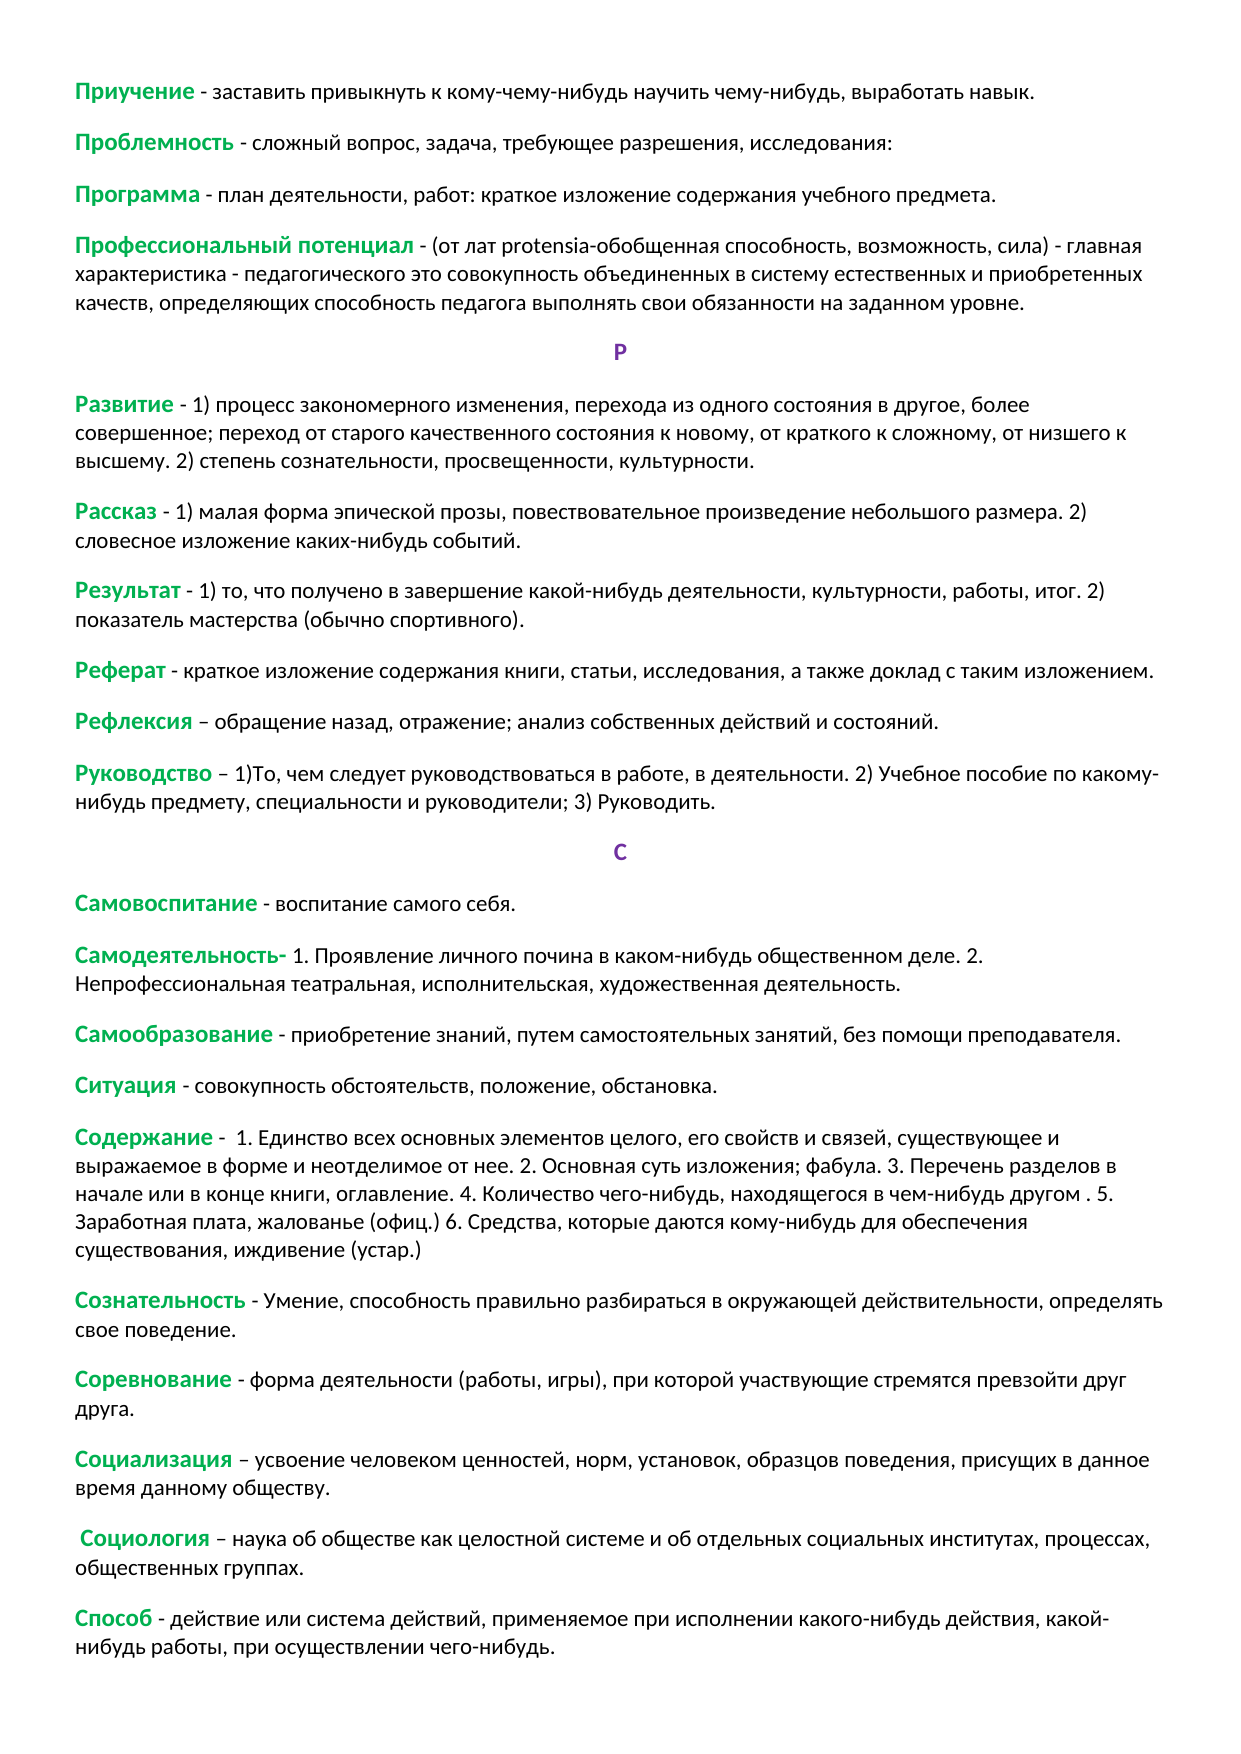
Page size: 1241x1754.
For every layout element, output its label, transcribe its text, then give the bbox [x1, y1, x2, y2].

text Р [75, 336, 1165, 367]
text Самодеятельность- 1. Проявление личного почина в каком-нибудь общественном деле. 2. Непрофессиональная театральная, исполнительская, художественная деятельность. [75, 939, 1165, 997]
text Приучение - заставить привыкнуть к кому-чему-нибудь научить чему-нибудь, выработать навык. [75, 75, 1165, 106]
text Проблемность - сложный вопрос, задача, требующее разрешения, исследования: [75, 126, 1165, 157]
text Рассказ - 1) малая форма эпической прозы, повествовательное произведение небольшого размера. 2) словесное изложение каких-нибудь событий. [75, 495, 1165, 554]
text Развитие - 1) процесс закономерного изменения, перехода из одного состояния в другое, более совершенное; переход от старого качественного состояния к новому, от краткого к сложному, от низшего к высшему. 2) степень сознательности, просвещенности, культурности. [75, 388, 1165, 474]
text Ситуация - совокупность обстоятельств, положение, обстановка. [75, 1069, 1165, 1100]
text Реферат - краткое изложение содержания книги, статьи, исследования, а также доклад с таким изложением. [75, 654, 1165, 684]
text Самовоспитание - воспитание самого себя. [75, 887, 1165, 918]
text Социализация – усвоение человеком ценностей, норм, установок, образцов поведения, присущих в данное время данному обществу. [75, 1443, 1165, 1502]
text Руководство – 1)То, чем следует руководствоваться в работе, в деятельности. 2) Учебное пособие по какому-нибудь предмету, специальности и руководители; 3) Руководить. [75, 757, 1165, 815]
text Результат - 1) то, что получено в завершение какой-нибудь деятельности, культурности, работы, итог. 2) показатель мастерства (обычно спортивного). [75, 574, 1165, 633]
text Содержание - 1. Единство всех основных элементов целого, его свойств и связей, существующее и выражаемое в форме и неотделимое от нее. 2. Основная суть изложения; фабула. 3. Перечень разделов в начале или в конце книги, оглавление. 4. Количество чего-нибудь, находящегося в чем-нибудь другом . 5. Заработная плата, жалованье (офиц.) 6. Средства, которые даются кому-нибудь для обеспечения существования, иждивение (устар.) [75, 1121, 1165, 1263]
text Самообразование - приобретение знаний, путем самостоятельных занятий, без помощи преподавателя. [75, 1018, 1165, 1049]
text С [75, 836, 1165, 867]
text Профессиональный потенциал - (от лат protensia-обобщенная способность, возможность, сила) - главная характеристика - педагогического это совокупность объединенных в систему естественных и приобретенных качеств, определяющих способность педагога выполнять свои обязанности на заданном уровне. [75, 229, 1165, 316]
text Рефлексия – обращение назад, отражение; анализ собственных действий и состояний. [75, 705, 1165, 736]
text Способ - действие или система действий, применяемое при исполнении какого-нибудь действия, какой-нибудь работы, при осуществлении чего-нибудь. [75, 1602, 1165, 1660]
text Программа - план деятельности, работ: краткое изложение содержания учебного предмета. [75, 178, 1165, 208]
text Соревнование - форма деятельности (работы, игры), при которой участвующие стремятся превзойти друг друга. [75, 1364, 1165, 1422]
text Социология – наука об обществе как целостной системе и об отдельных социальных институтах, процессах, общественных группах. [75, 1522, 1165, 1581]
text Сознательность - Умение, способность правильно разбираться в окружающей действительности, определять свое поведение. [75, 1284, 1165, 1343]
